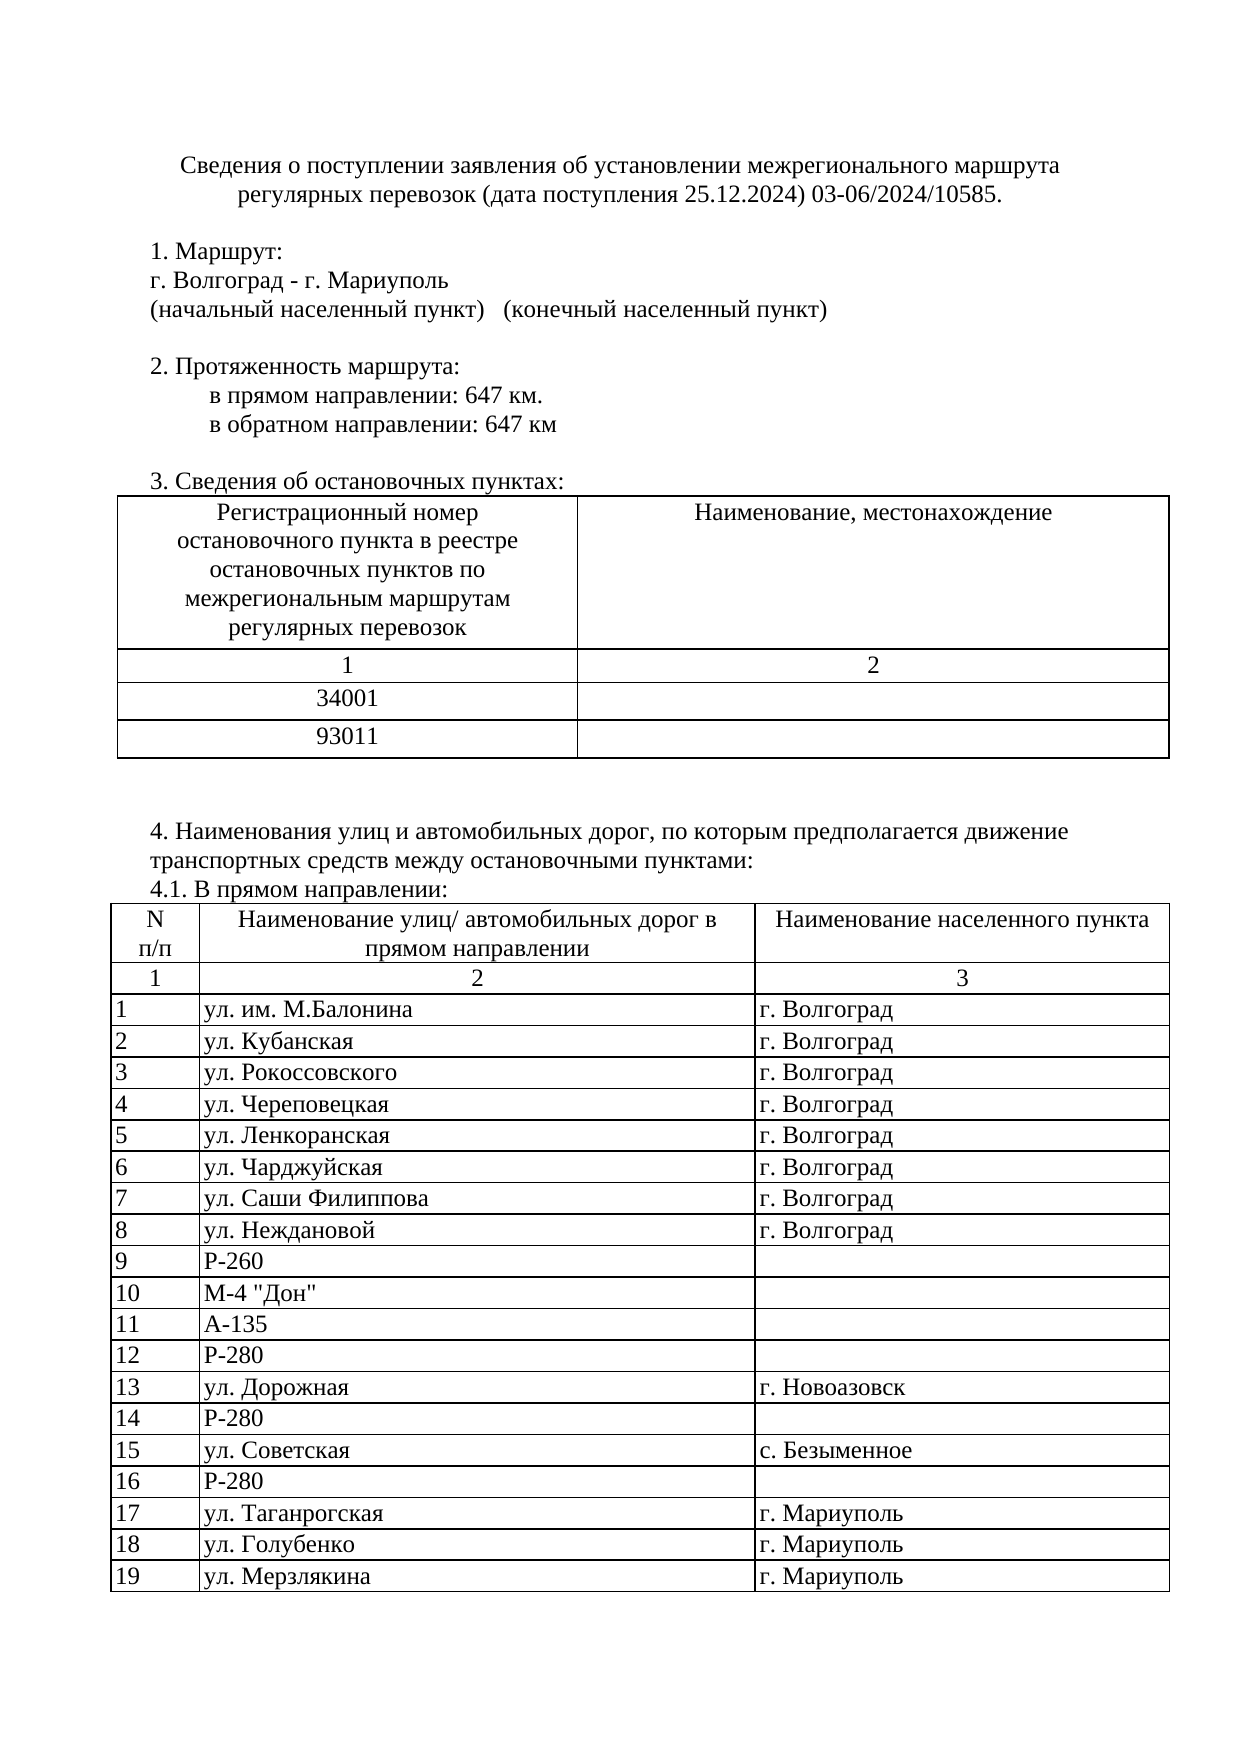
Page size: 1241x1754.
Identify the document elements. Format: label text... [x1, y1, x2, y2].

table_cell г. Новоазовск [756, 1372, 1169, 1402]
table_cell [756, 1341, 1169, 1371]
table_cell г. Волгоград [756, 1121, 1169, 1150]
text 1. Маршрут: [150, 236, 1090, 265]
table_cell 3 [112, 1058, 199, 1087]
table_cell М-4 "Дон" [200, 1278, 754, 1308]
table_cell ул. Саши Филиппова [200, 1183, 754, 1213]
table_cell 1 [118, 650, 577, 681]
table_cell 16 [112, 1467, 199, 1496]
table_cell А-135 [200, 1309, 754, 1339]
table_cell ул. Советская [200, 1435, 754, 1465]
table_cell 1 [112, 963, 199, 993]
table_cell г. Мариуполь [756, 1498, 1169, 1528]
table_cell 34001 [118, 683, 577, 719]
table_cell 11 [112, 1309, 199, 1339]
table_header N п/п [112, 904, 199, 962]
table_cell 7 [112, 1183, 199, 1213]
table_cell [756, 1467, 1169, 1496]
table_cell Р-260 [200, 1246, 754, 1276]
table_cell 5 [112, 1121, 199, 1150]
table_cell 4 [112, 1089, 199, 1119]
table_cell ул. Голубенко [200, 1530, 754, 1559]
text 4. Наименования улиц и автомобильных дорог, по которым предполагается движение транспортных средств между остановочными пунктами: [150, 816, 1090, 874]
table_cell 12 [112, 1341, 199, 1371]
table_cell ул. им. М.Балонина [200, 995, 754, 1024]
table_cell ул. Таганрогская [200, 1498, 754, 1528]
table_cell г. Волгоград [756, 1215, 1169, 1245]
table_cell 18 [112, 1530, 199, 1559]
table_cell ул. Чарджуйская [200, 1152, 754, 1182]
text 2. Протяженность маршрута: [150, 351, 1090, 380]
text г. Волгоград - г. Мариуполь [150, 265, 1090, 294]
table_cell [756, 1309, 1169, 1339]
table_cell 6 [112, 1152, 199, 1182]
table_cell 2 [578, 650, 1168, 681]
table_cell 93011 [118, 721, 577, 757]
table_cell [756, 1404, 1169, 1433]
table_cell Р-280 [200, 1467, 754, 1496]
table_cell г. Волгоград [756, 1183, 1169, 1213]
table_cell [756, 1246, 1169, 1276]
table_cell 17 [112, 1498, 199, 1528]
text 3. Сведения об остановочных пунктах: [150, 466, 1090, 495]
table_cell 2 [200, 963, 754, 993]
table_cell г. Мариуполь [756, 1530, 1169, 1559]
text Сведения о поступлении заявления об установлении межрегионального маршрута регулярных перевозок (дата поступления 25.12.2024) 03-06/2024/10585. [150, 150, 1090, 207]
table_cell 13 [112, 1372, 199, 1402]
table_header Наименование населенного пункта [756, 904, 1169, 962]
text (начальный населенный пункт) (конечный населенный пункт) [150, 294, 1090, 322]
table_cell Р-280 [200, 1404, 754, 1433]
text в прямом направлении: 647 км. [150, 380, 1090, 409]
table_cell ул. Череповецкая [200, 1089, 754, 1119]
table_header Наименование, местонахождение [578, 497, 1168, 648]
table_cell ул. Мерзлякина [200, 1561, 754, 1591]
table_cell 19 [112, 1561, 199, 1591]
table_cell с. Безыменное [756, 1435, 1169, 1465]
table_cell г. Волгоград [756, 1026, 1169, 1056]
table_cell 1 [112, 995, 199, 1024]
table_cell ул. Дорожная [200, 1372, 754, 1402]
table_cell 9 [112, 1246, 199, 1276]
table_cell г. Волгоград [756, 1058, 1169, 1087]
text в обратном направлении: 647 км [150, 409, 1090, 437]
table_cell Р-280 [200, 1341, 754, 1371]
table_cell г. Волгоград [756, 1089, 1169, 1119]
table_cell [578, 721, 1168, 757]
table_cell ул. Ленкоранская [200, 1121, 754, 1150]
table_cell [756, 1278, 1169, 1308]
table_cell 14 [112, 1404, 199, 1433]
table_cell 2 [112, 1026, 199, 1056]
table_cell г. Мариуполь [756, 1561, 1169, 1591]
table_cell г. Волгоград [756, 1152, 1169, 1182]
table_cell ул. Кубанская [200, 1026, 754, 1056]
text 4.1. В прямом направлении: [150, 874, 1090, 902]
table_cell ул. Рокоссовского [200, 1058, 754, 1087]
table_cell [578, 683, 1168, 719]
table_cell ул. Неждановой [200, 1215, 754, 1245]
table_cell 15 [112, 1435, 199, 1465]
table_cell 8 [112, 1215, 199, 1245]
table_header Наименование улиц/ автомобильных дорог в прямом направлении [200, 904, 754, 962]
table_cell 10 [112, 1278, 199, 1308]
table_cell г. Волгоград [756, 995, 1169, 1024]
table_header Регистрационный номер остановочного пункта в реестре остановочных пунктов по межрегиональным маршрутам регулярных перевозок [118, 497, 577, 648]
table_cell 3 [756, 963, 1169, 993]
